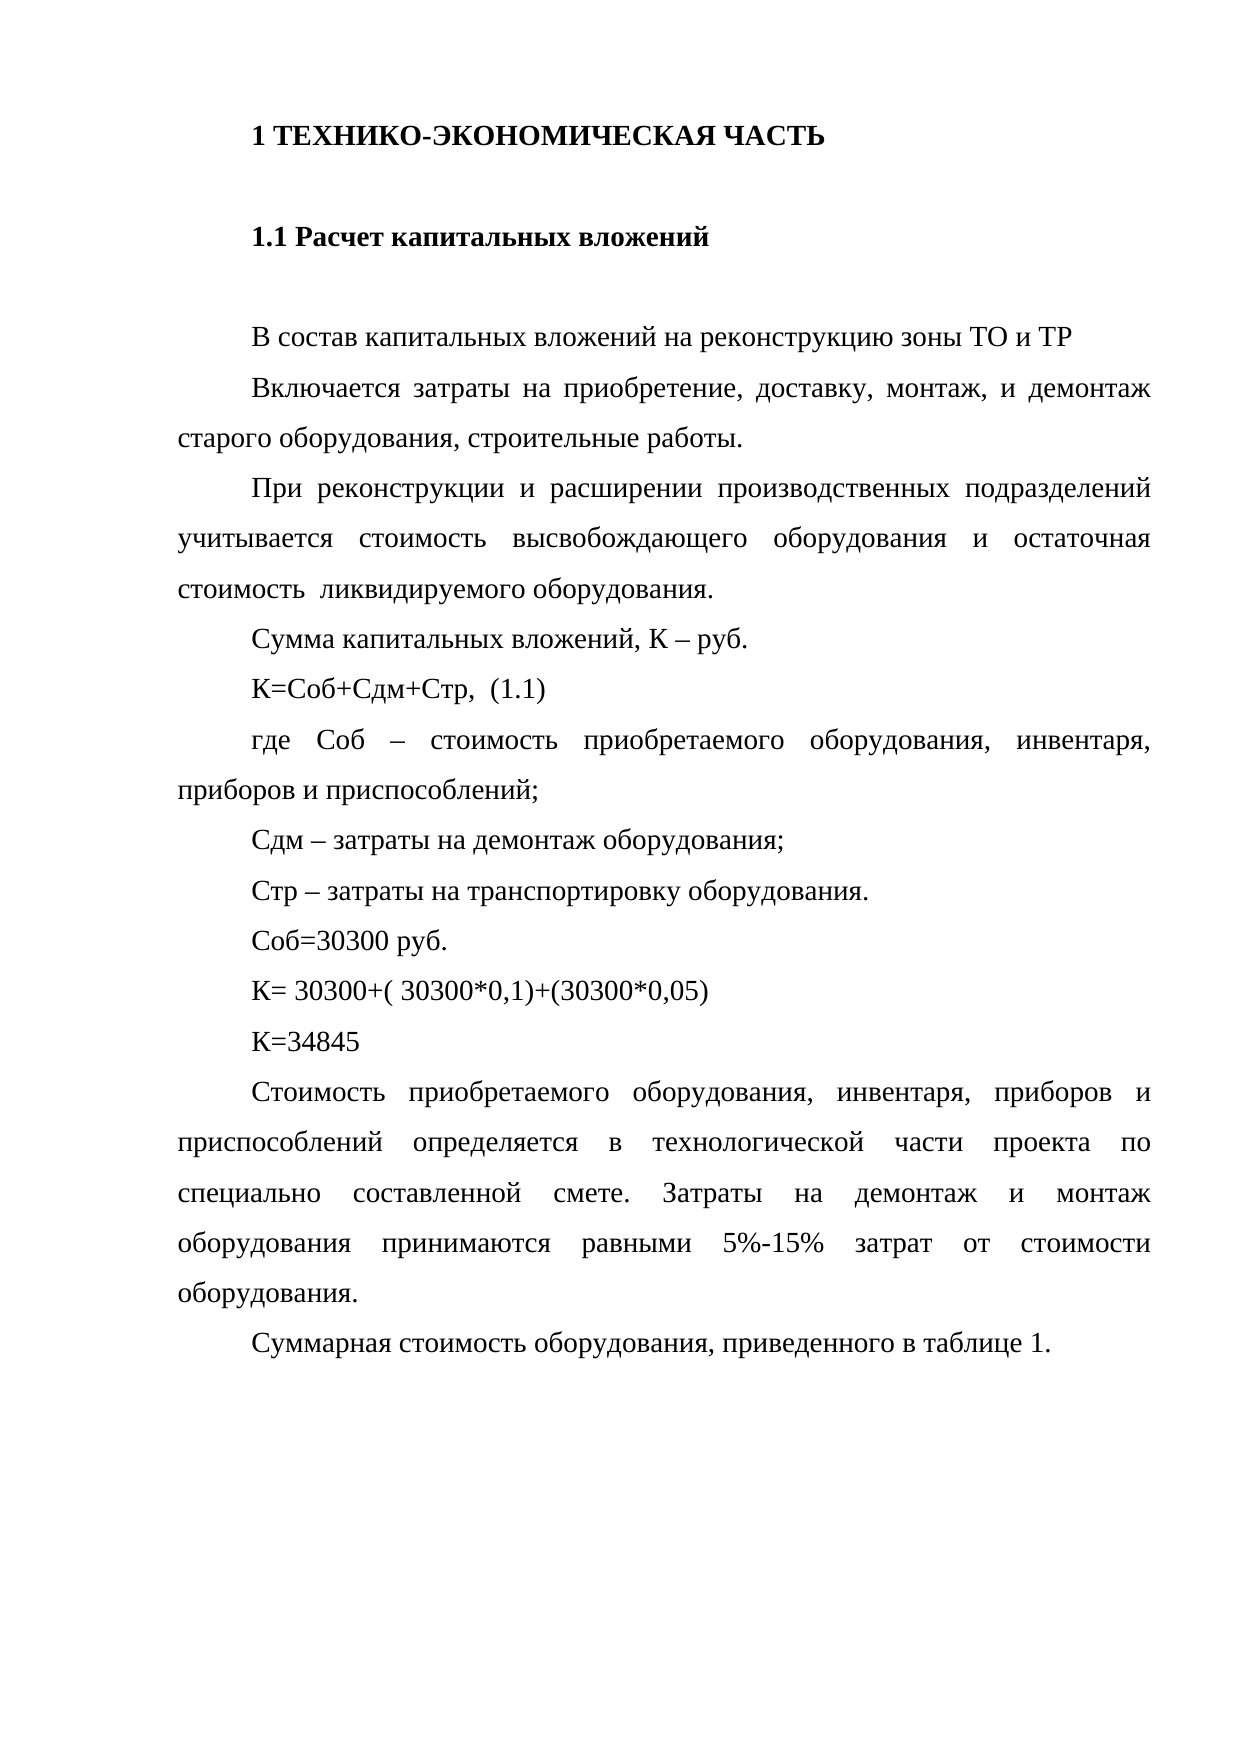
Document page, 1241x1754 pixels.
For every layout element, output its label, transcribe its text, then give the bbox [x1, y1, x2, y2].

text 1 ТЕХНИКО-ЭКОНОМИЧЕСКАЯ ЧАСТЬ [177, 118, 1152, 152]
text При реконструкции и расширении производственных подразделений учитывается стоимость высвобождающего оборудования и остаточная стоимость ликвидируемого оборудования. [177, 470, 1152, 604]
text Сумма капитальных вложений, К – руб. [177, 621, 1152, 655]
text Сдм – затраты на демонтаж оборудования; [177, 822, 1152, 856]
text Суммарная стоимость оборудования, приведенного в таблице 1. [177, 1326, 1152, 1359]
text 1.1 Расчет капитальных вложений [177, 219, 1152, 252]
text где Соб – стоимость приобретаемого оборудования, инвентаря, приборов и приспособлений; [177, 722, 1152, 806]
text К=Соб+Сдм+Стр, (1.1) [177, 672, 1152, 705]
text В состав капитальных вложений на реконструкцию зоны ТО и ТР [177, 319, 1152, 353]
text К= 30300+( 30300*0,1)+(30300*0,05) [177, 973, 1152, 1007]
text Соб=30300 руб. [177, 923, 1152, 957]
text К=34845 [177, 1024, 1152, 1057]
text Включается затраты на приобретение, доставку, монтаж, и демонтаж старого оборудования, строительные работы. [177, 370, 1152, 453]
text Стоимость приобретаемого оборудования, инвентаря, приборов и приспособлений определяется в технологической части проекта по специально составленной смете. Затраты на демонтаж и монтаж оборудования принимаются равными 5%-15% затрат от стоимости оборудования. [177, 1074, 1152, 1309]
text Стр – затраты на транспортировку оборудования. [177, 873, 1152, 906]
